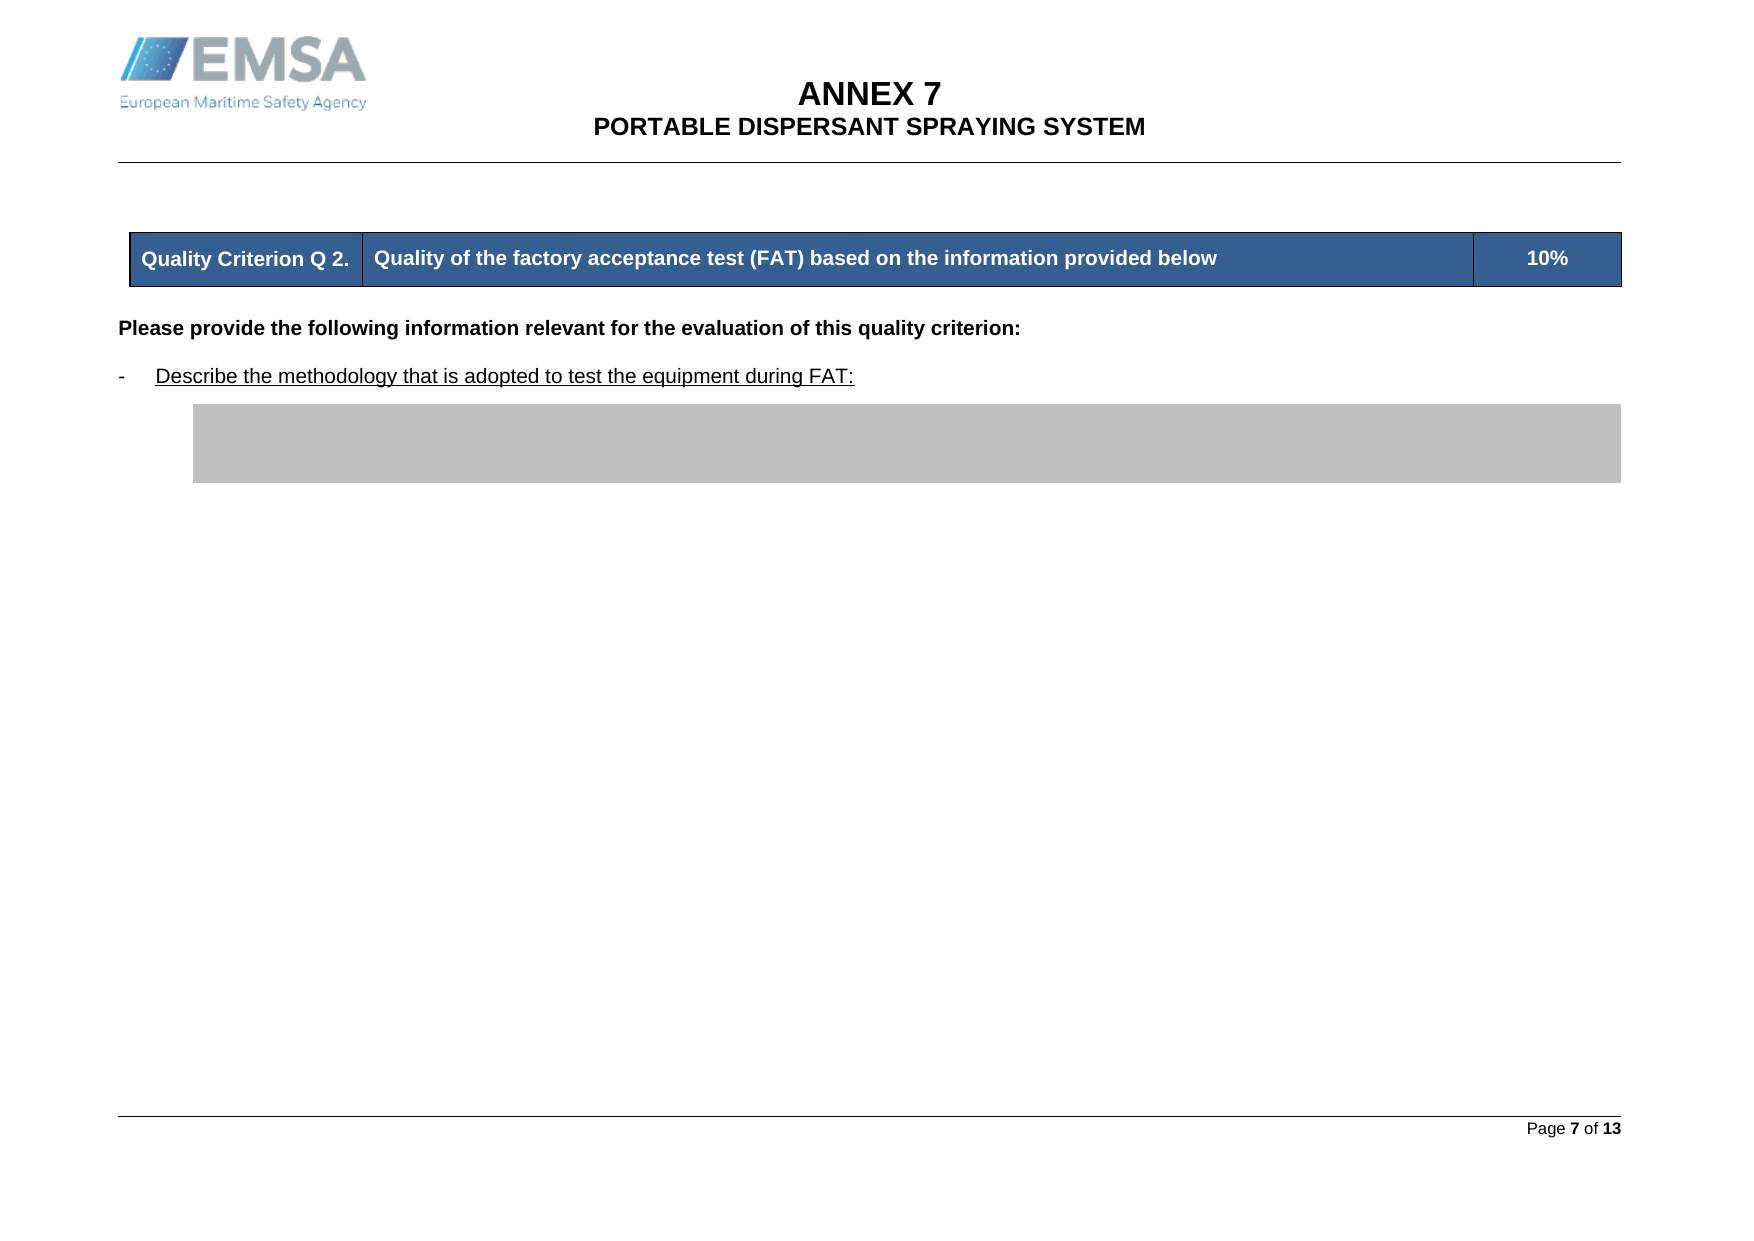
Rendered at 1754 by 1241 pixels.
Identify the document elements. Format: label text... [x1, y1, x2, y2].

list Describe the methodology that is adopted to test the equipment during FAT: [118, 364, 1621, 388]
table_header Quality of the factory acceptance test (FAT) based on the information provided below [363, 233, 1473, 286]
text Please provide the following information relevant for the evaluation of this quality criterion: [118, 216, 1621, 339]
picture [120, 36, 367, 111]
table_header [131, 233, 362, 286]
table_header 10% [1474, 233, 1621, 286]
